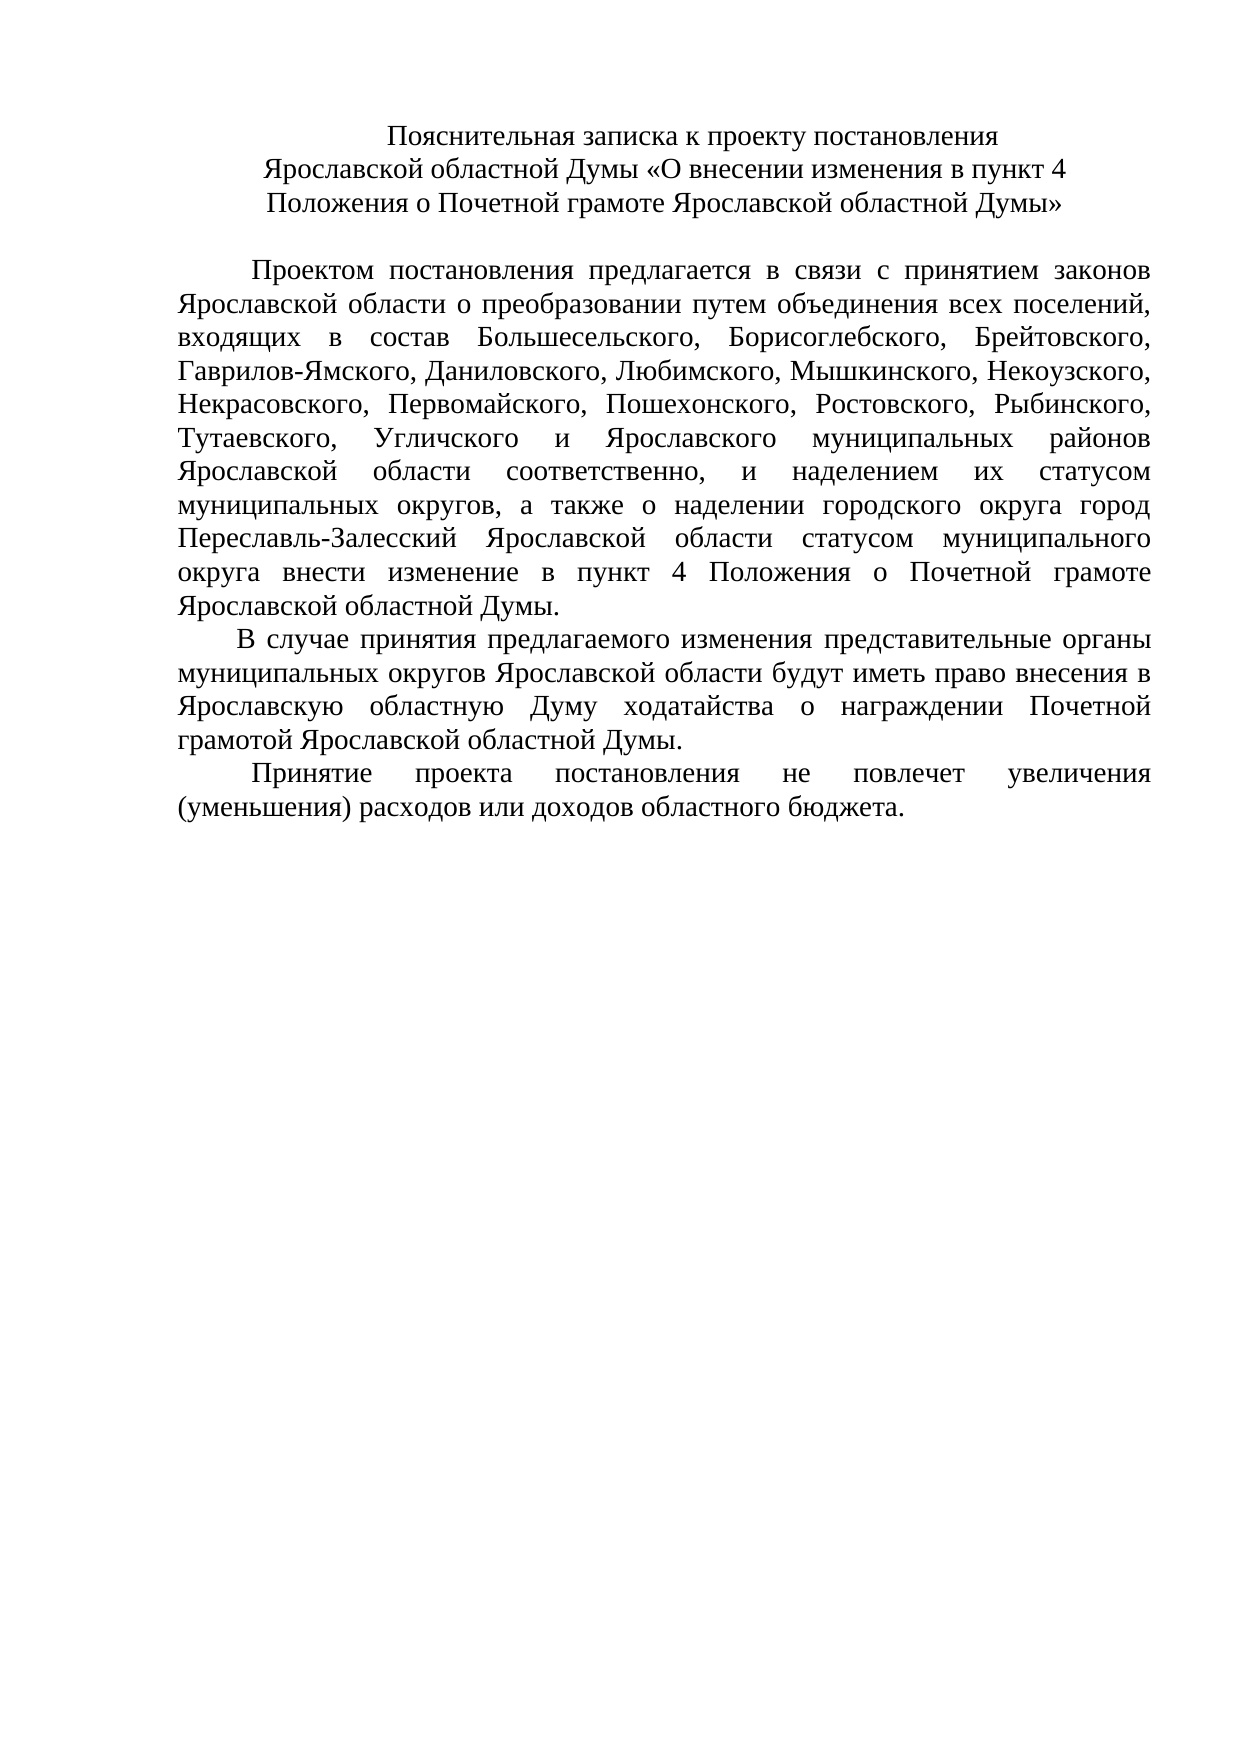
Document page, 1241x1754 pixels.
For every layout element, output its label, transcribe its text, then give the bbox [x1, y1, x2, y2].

text Проектом постановления предлагается в связи с принятием законов Ярославской области о преобразовании путем объединения всех поселений, входящих в состав Большесельского, Борисоглебского, Брейтовского, Гаврилов-Ямского, Даниловского, Любимского, Мышкинского, Некоузского, Некрасовского, Первомайского, Пошехонского, Ростовского, Рыбинского, Тутаевского, Угличского и Ярославского муниципальных районов Ярославской области соответственно, и наделением их статусом муниципальных округов, а также о наделении городского округа город Переславль-Залесский Ярославской области статусом муниципального округа внести изменение в пункт 4 Положения о Почетной грамоте Ярославской областной Думы. [177, 252, 1152, 621]
text Ярославской областной Думы «О внесении изменения в пункт 4 [177, 152, 1152, 185]
text Пояснительная записка к проекту постановления [177, 118, 1152, 152]
text В случае принятия предлагаемого изменения представительные органы муниципальных округов Ярославской области будут иметь право внесения в Ярославскую областную Думу ходатайства о награждении Почетной грамотой Ярославской областной Думы. [177, 621, 1152, 755]
text Положения о Почетной грамоте Ярославской областной Думы» [177, 185, 1152, 219]
text Принятие проекта постановления не повлечет увеличения (уменьшения) расходов или доходов областного бюджета. [177, 755, 1152, 822]
